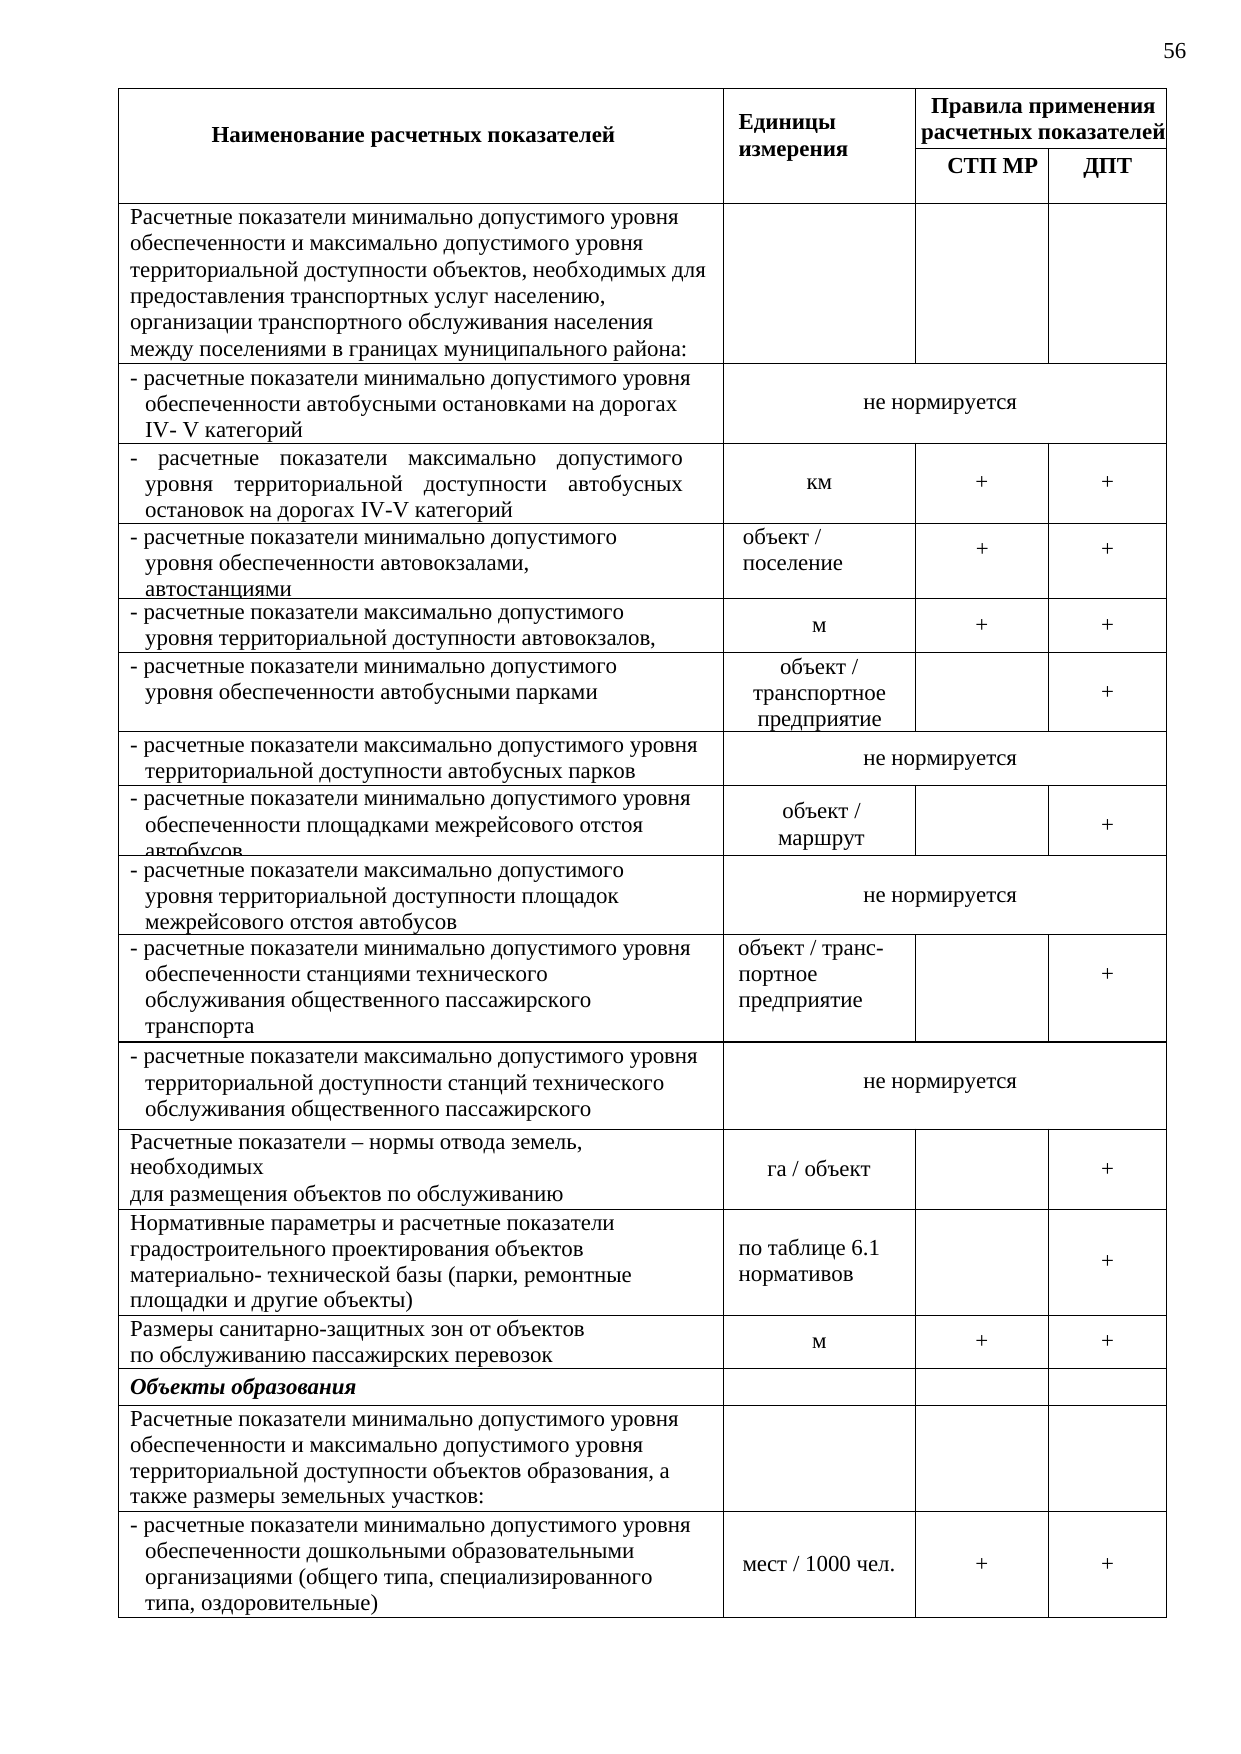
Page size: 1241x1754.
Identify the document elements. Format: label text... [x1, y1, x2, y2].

table_cell + [1049, 1130, 1166, 1208]
table_cell не нормируется [724, 732, 1166, 785]
table_cell Расчетные показатели – нормы отвода земель, необходимых для размещения объектов по обслуживанию пассажирских перевозок на автомобильных дорогах [119, 1130, 723, 1208]
table_cell [724, 204, 915, 363]
table_cell - расчетные показатели максимально допустимого уровня территориальной доступности автовокзалов, автостанций [119, 599, 723, 652]
table_cell + [1049, 653, 1166, 731]
table_cell не нормируется [724, 856, 1166, 934]
table_header Единицы измерения [724, 89, 915, 203]
table_cell объект / поселение [724, 524, 915, 598]
table_cell [1049, 1369, 1166, 1404]
table_cell м [724, 1316, 915, 1368]
table_cell + [916, 599, 1048, 652]
table_cell [724, 1369, 915, 1404]
table_cell - расчетные показатели максимально допустимого уровня территориальной доступности автобусных остановок на дорогах IV-V категорий [119, 444, 723, 523]
table_cell - расчетные показатели минимально допустимого уровня обеспеченности автобусными парками [119, 653, 723, 731]
table_cell + [916, 524, 1048, 598]
table_cell мест / 1000 чел. [724, 1512, 915, 1617]
table_cell [724, 1406, 915, 1511]
table_cell Объекты образования [119, 1369, 723, 1404]
table_cell + [916, 444, 1048, 523]
table_cell - расчетные показатели максимально допустимого уровня территориальной доступности площадок межрейсового отстоя автобусов [119, 856, 723, 934]
table_cell [916, 653, 1048, 731]
table_cell ДПТ [1049, 149, 1166, 203]
table_cell Нормативные параметры и расчетные показатели градостроительного проектирования объектов материально- технической базы (парки, ремонтные площадки и другие объекты) [119, 1210, 723, 1314]
table_cell + [1049, 524, 1166, 598]
table_cell + [916, 1512, 1048, 1617]
table_cell не нормируется [724, 364, 1166, 443]
table_cell [916, 1210, 1048, 1314]
table_cell + [1049, 1512, 1166, 1617]
table_cell га / объект [724, 1130, 915, 1208]
table_header Наименование расчетных показателей [119, 89, 723, 203]
table_cell Расчетные показатели минимально допустимого уровня обеспеченности и максимально допустимого уровня территориальной доступности объектов, необходимых для предоставления транспортных услуг населению, организации транспортного обслуживания населения между поселениями в границах муниципального района: [119, 204, 723, 363]
table_cell + [1049, 935, 1166, 1041]
table_cell км [724, 444, 915, 523]
table_cell + [1049, 786, 1166, 855]
table_cell - расчетные показатели минимально допустимого уровня обеспеченности станциями технического обслуживания общественного пассажирского транспорта [119, 935, 723, 1041]
table_cell [916, 786, 1048, 855]
table_cell м [724, 599, 915, 652]
table_cell + [1049, 444, 1166, 523]
table_cell объект / транс- портное предприятие [724, 935, 915, 1041]
table_cell объект / транспортное предприятие [724, 653, 915, 731]
table_cell [916, 1369, 1048, 1404]
table_cell - расчетные показатели минимально допустимого уровня обеспеченности автобусными остановками на дорогах IV- V категорий [119, 364, 723, 443]
table_cell [1049, 204, 1166, 363]
table_cell - расчетные показатели минимально допустимого уровня обеспеченности дошкольными образовательными организациями (общего типа, специализированного типа, оздоровительные) [119, 1512, 723, 1617]
table_cell [916, 1406, 1048, 1511]
table_cell Расчетные показатели минимально допустимого уровня обеспеченности и максимально допустимого уровня территориальной доступности объектов образования, а также размеры земельных участков: [119, 1406, 723, 1511]
table_cell Размеры санитарно-защитных зон от объектов по обслуживанию пассажирских перевозок [119, 1316, 723, 1368]
table_cell по таблице 6.1 нормативов [724, 1210, 915, 1314]
table_cell + [1049, 599, 1166, 652]
table_cell - расчетные показатели максимально допустимого уровня территориальной доступности автобусных парков [119, 732, 723, 785]
table_cell объект / маршрут [724, 786, 915, 855]
table_cell + [1049, 1316, 1166, 1368]
table_cell - расчетные показатели минимально допустимого уровня обеспеченности площадками межрейсового отстоя автобусов [119, 786, 723, 855]
table_cell [916, 204, 1048, 363]
table_cell [1049, 1406, 1166, 1511]
table_cell - расчетные показатели минимально допустимого уровня обеспеченности автовокзалами, автостанциями [119, 524, 723, 598]
table_cell + [1049, 1210, 1166, 1314]
table_cell СТП МР [916, 149, 1048, 203]
table_cell + [916, 1316, 1048, 1368]
table_cell [916, 935, 1048, 1041]
table_cell - расчетные показатели максимально допустимого уровня территориальной доступности станций технического обслуживания общественного пассажирского транспорта [119, 1043, 723, 1128]
table_cell [916, 1130, 1048, 1208]
table_cell не нормируется [724, 1043, 1166, 1128]
table_header Правила применения расчетных показателей [916, 89, 1166, 148]
